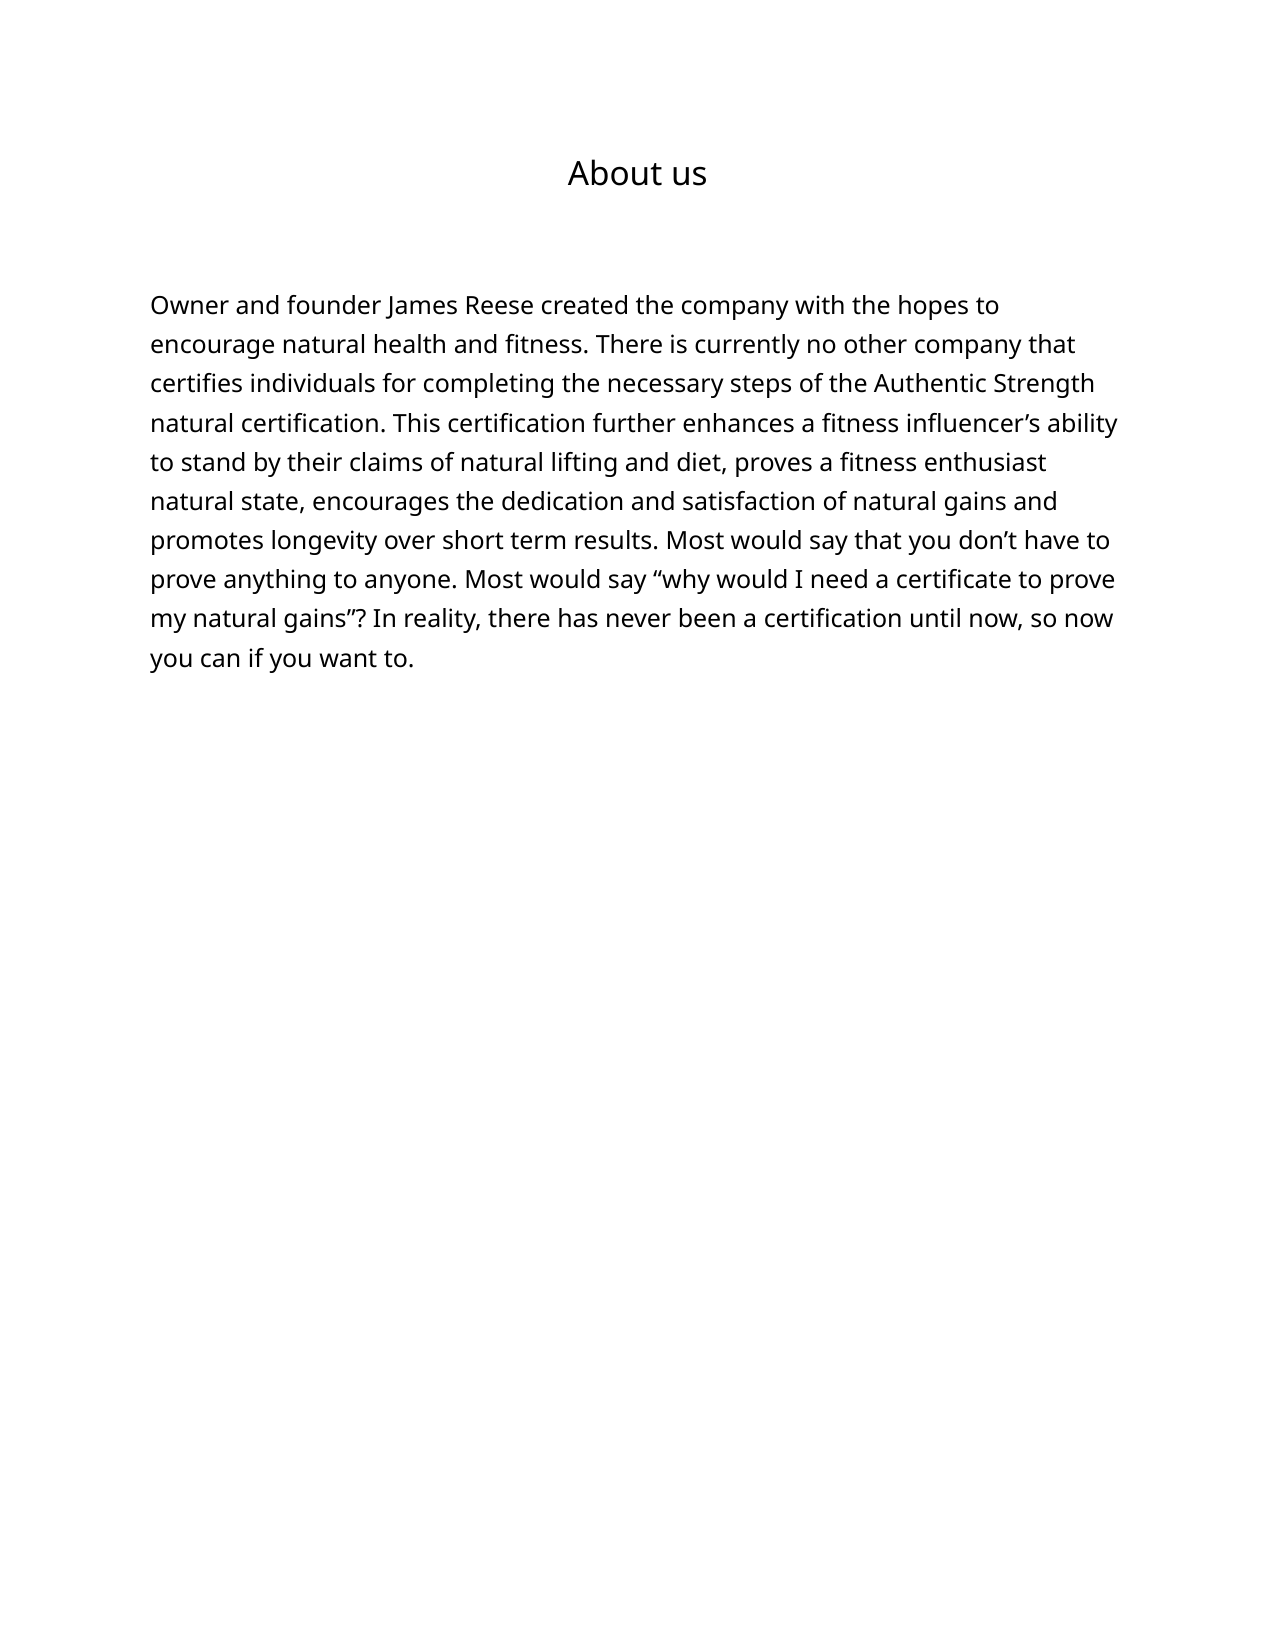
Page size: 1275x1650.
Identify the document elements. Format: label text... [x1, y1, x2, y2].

text About us [150, 150, 1125, 195]
text Owner and founder James Reese created the company with the hopes to encourage natural health and fitness. There is currently no other company that certifies individuals for completing the necessary steps of the Authentic Strength natural certification. This certification further enhances a fitness influencer’s ability to stand by their claims of natural lifting and diet, proves a fitness enthusiast natural state, encourages the dedication and satisfaction of natural gains and promotes longevity over short term results. Most would say that you don’t have to prove anything to anyone. Most would say “why would I need a certificate to prove my natural gains”? In reality, there has never been a certification until now, so now you can if you want to. [150, 288, 1125, 674]
